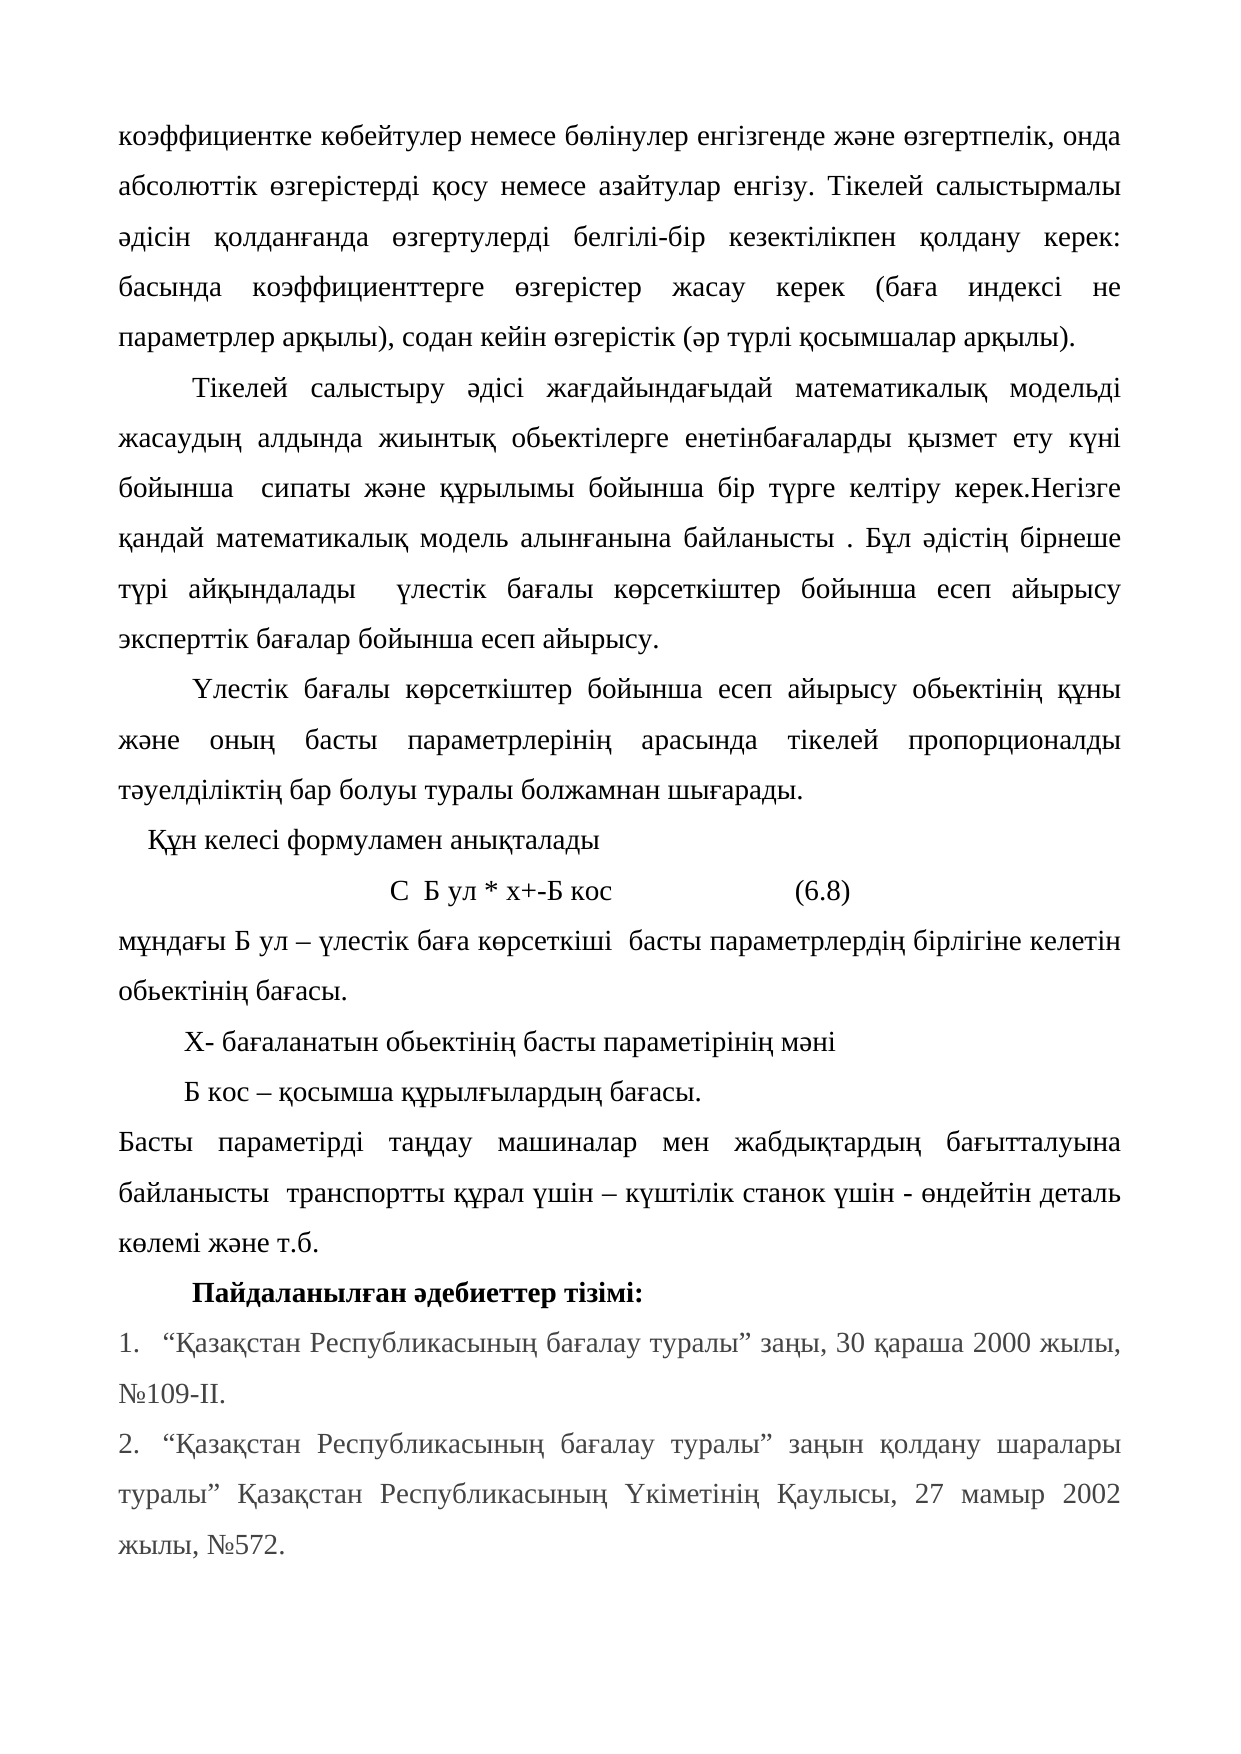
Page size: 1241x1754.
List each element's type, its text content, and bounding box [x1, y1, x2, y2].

text Пайдаланылған әдебиеттер тізімі: [118, 1275, 1122, 1309]
text Басты параметірді таңдау машиналар мен жабдықтардың бағытталуына байланысты транспортты құрал үшін – күштілік станок үшін - өндейтін деталь көлемі және т.б. [118, 1124, 1122, 1258]
text Үлестік бағалы көрсеткіштер бойынша есеп айырысу обьектінің құны және оның басты параметрлерінің арасында тікелей пропорционалды тәуелділіктің бар болуы туралы болжамнан шығарады. [118, 672, 1122, 806]
text С Б ул * х+-Б кос (6.8) [118, 873, 1122, 906]
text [118, 118, 1122, 353]
text Құн келесі формуламен анықталады [118, 822, 1122, 856]
list “Қазақстан Республикасының бағалау туралы” заңы, 30 қараша 2000 жылы, №109-ІІ. [118, 1326, 1122, 1409]
text Тікелей салыстыру әдісі жағдайындағыдай математикалық модельді жасаудың алдында жиынтық обьектілерге енетінбағаларды қызмет ету күні бойынша сипаты және құрылымы бойынша бір түрге келтіру керек.Негізге қандай математикалық модель алынғанына байланысты . Бұл әдістің бірнеше түрі айқындалады үлестік бағалы көрсеткіштер бойынша есеп айырысу эксперттік бағалар бойынша есеп айырысу. [118, 370, 1122, 655]
list “Қазақстан Республикасының бағалау туралы” заңын қолдану шаралары туралы” Қазақстан Республикасының Үкіметінің Қаулысы, 27 мамыр 2002 жылы, №572. [118, 1426, 1122, 1560]
text мұндағы Б ул – үлестік баға көрсеткіші басты параметрлердің бірлігіне келетін обьектінің бағасы. [118, 923, 1122, 1007]
text Б кос – қосымша құрылғылардың бағасы. [118, 1074, 1122, 1108]
text Х- бағаланатын обьектінің басты параметірінің мәні [118, 1024, 1122, 1057]
